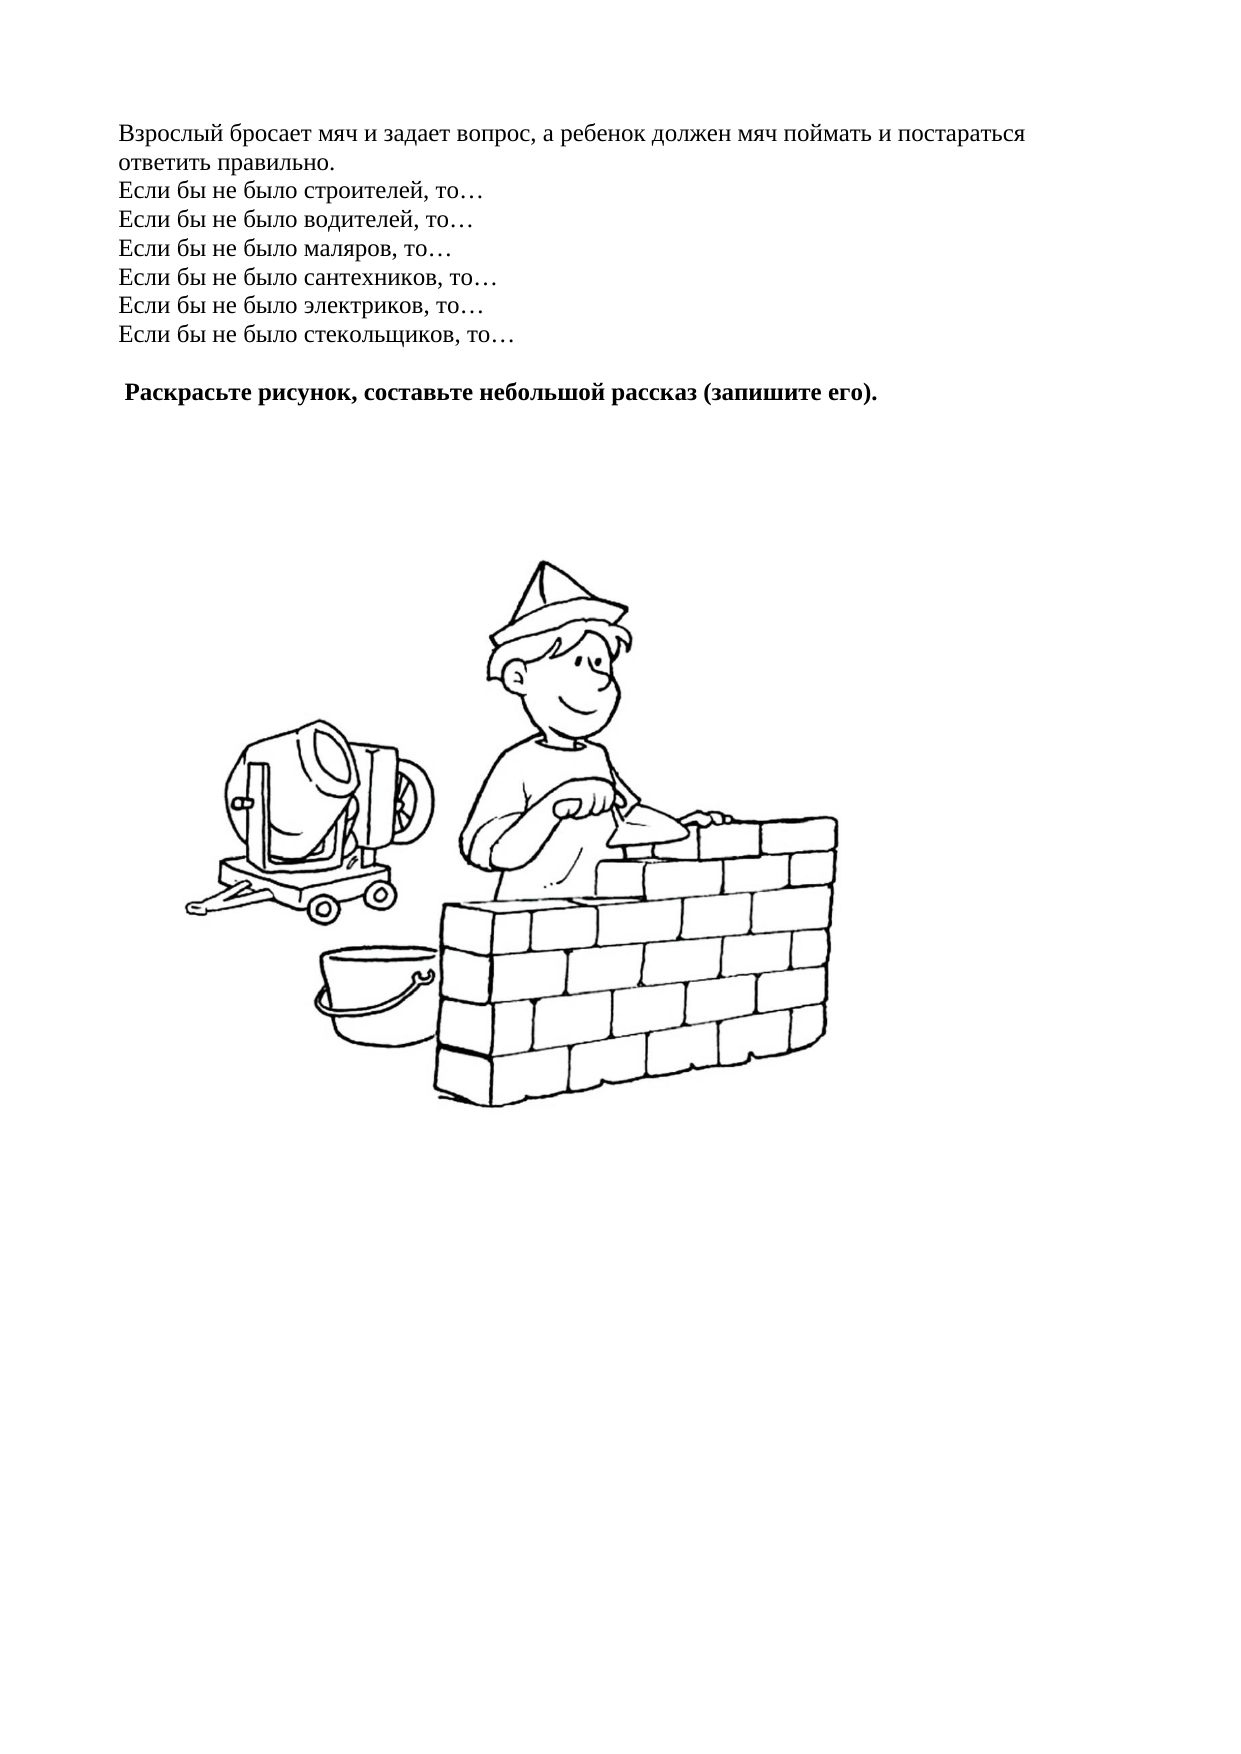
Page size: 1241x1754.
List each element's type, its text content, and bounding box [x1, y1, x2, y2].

text Если бы не было строителей, то… [118, 176, 1122, 204]
text Если бы не было стекольщиков, то… [118, 319, 1122, 348]
text Взрослый бросает мяч и задает вопрос, а ребенок должен мяч поймать и постараться ответить правильно. [118, 118, 1122, 176]
text Если бы не было водителей, то… [118, 204, 1122, 233]
text Если бы не было сантехников, то… [118, 262, 1122, 291]
text Раскрасьте рисунок, составьте небольшой рассказ (запишите его). [118, 377, 1122, 406]
text Если бы не было электриков, то… [118, 291, 1122, 319]
text Если бы не было маляров, то… [118, 233, 1122, 262]
